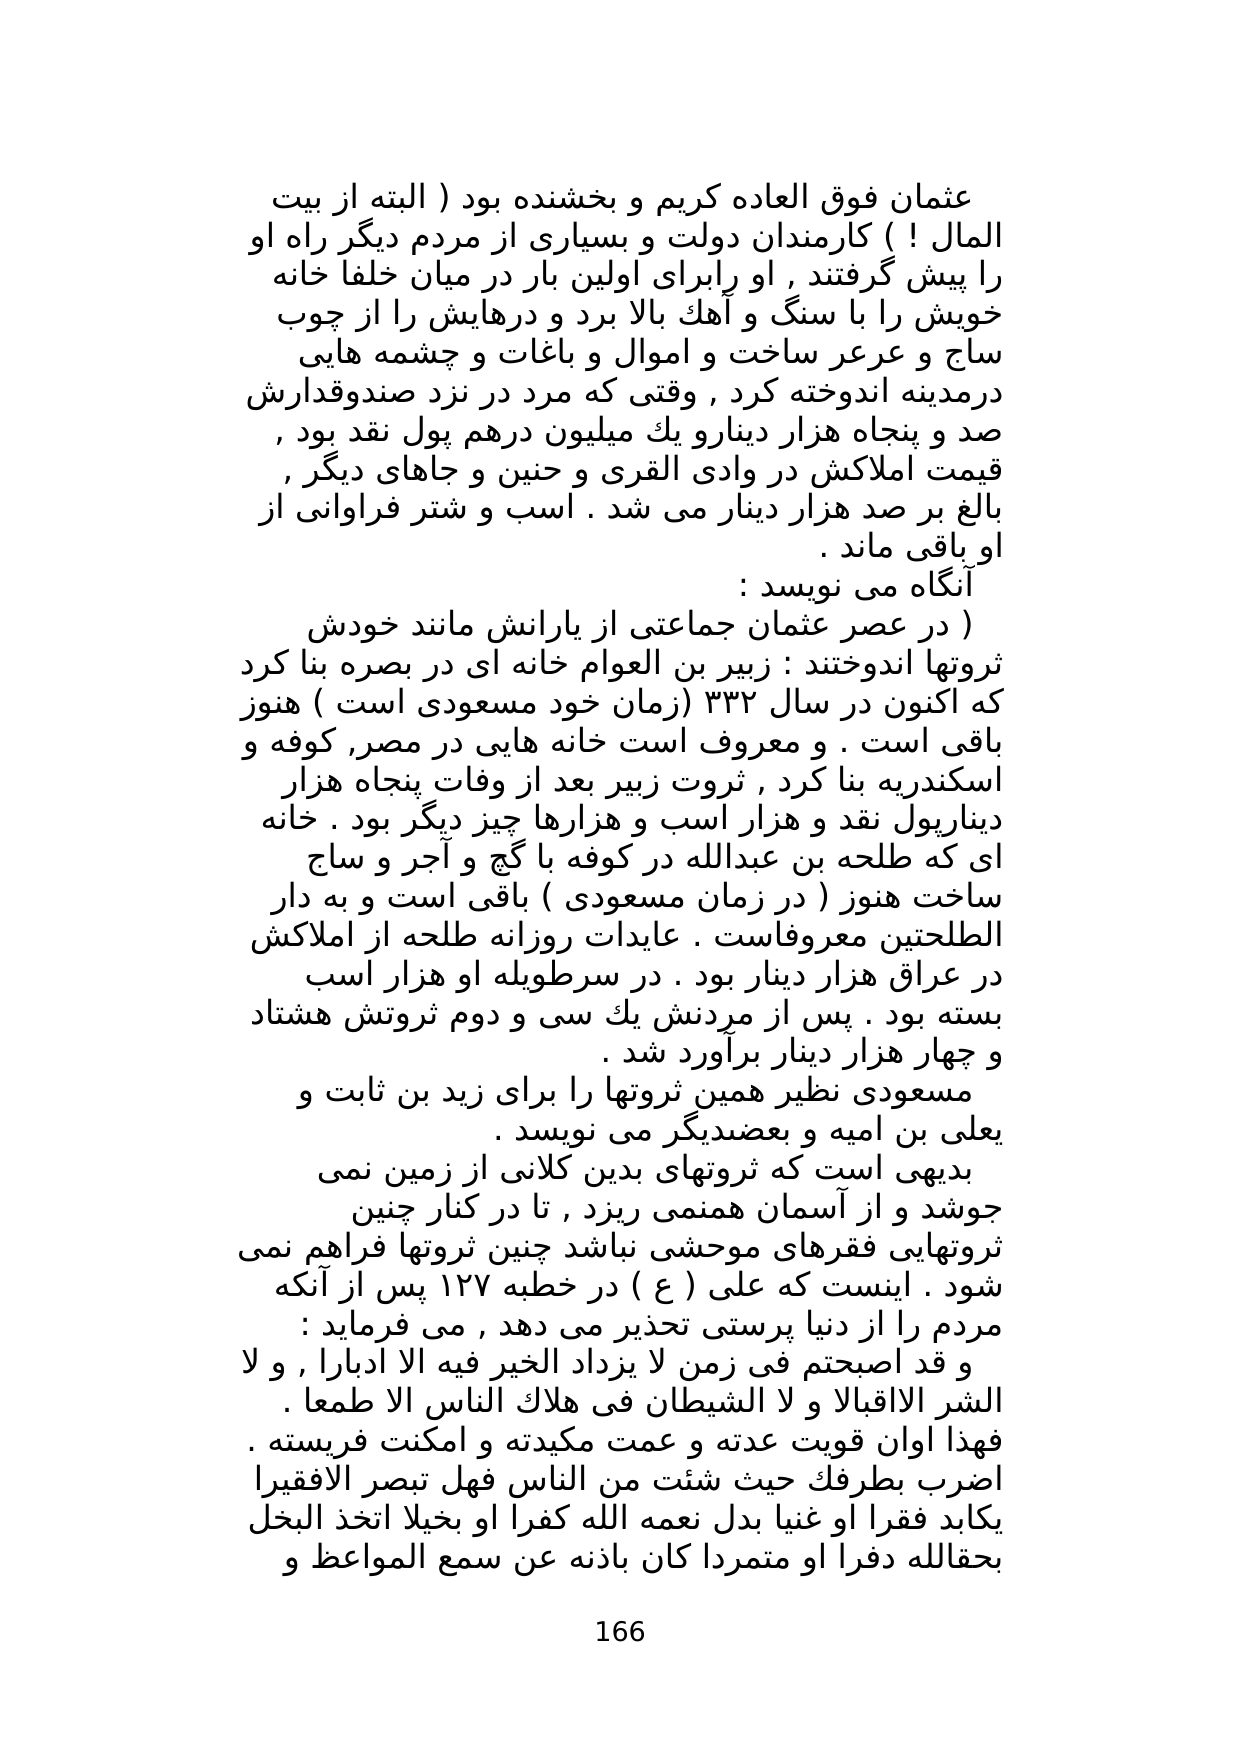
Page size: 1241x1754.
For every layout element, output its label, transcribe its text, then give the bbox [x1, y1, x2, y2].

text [236, 1343, 1004, 1576]
text بديهى است كه ثروتهاى بدين كلانى از زمين نمى جوشد و از آسمان همنمى ريزد , تا در كنار چنين ثروتهايى فقرهاى موحشى نباشد چنين ثروتها فراهم نمى شود . اينست كه على ( ع ) در خطبه ١٢٧ پس از آنكه مردم را از دنيا پرستى تحذير مى دهد , مى فرمايد : [236, 1148, 1004, 1343]
text آنگاه مى نويسد : [236, 566, 1004, 604]
text ( در عصر عثمان جماعتى از يارانش مانند خودش ثروتها اندوختند : زبير بن العوام خانه اى در بصره بنا كرد كه اكنون در سال ٣٣٢ (زمان خود مسعودى است ) هنوز باقى است . و معروف است خانه هايى در مصر, كوفه و اسكندريه بنا كرد , ثروت زبير بعد از وفات پنجاه هزار دينارپول نقد و هزار اسب و هزارها چيز ديگر بود . خانه اى كه طلحه بن عبدالله در كوفه با گچ و آجر و ساج ساخت هنوز ( در زمان مسعودى ) باقى است و به دار الطلحتين معروفاست . عايدات روزانه طلحه از املاكش در عراق هزار دينار بود . در سرطويله او هزار اسب بسته بود . پس از مردنش يك سى و دوم ثروتش هشتاد و چهار هزار دينار برآورد شد . [236, 604, 1004, 1071]
text عثمان فوق العاده كريم و بخشنده بود ( البته از بيت المال ! ) كارمندان دولت و بسيارى از مردم ديگر راه او را پيش گرفتند , او رابراى اولين بار در ميان خلفا خانه خويش را با سنگ و آهك بالا برد و درهايش را از چوب ساج و عرعر ساخت و اموال و باغات و چشمه هايى درمدينه اندوخته كرد , وقتى كه مرد در نزد صندوقدارش صد و پنجاه هزار دينارو يك ميليون درهم پول نقد بود , قيمت املاكش در وادى القرى و حنين و جاهاى ديگر , بالغ بر صد هزار دينار مى شد . اسب و شتر فراوانى از او باقى ماند . [236, 177, 1004, 566]
text مسعودى نظير همين ثروتها را براى زيد بن ثابت و يعلى بن اميه و بعضىديگر مى نويسد . [236, 1071, 1004, 1148]
